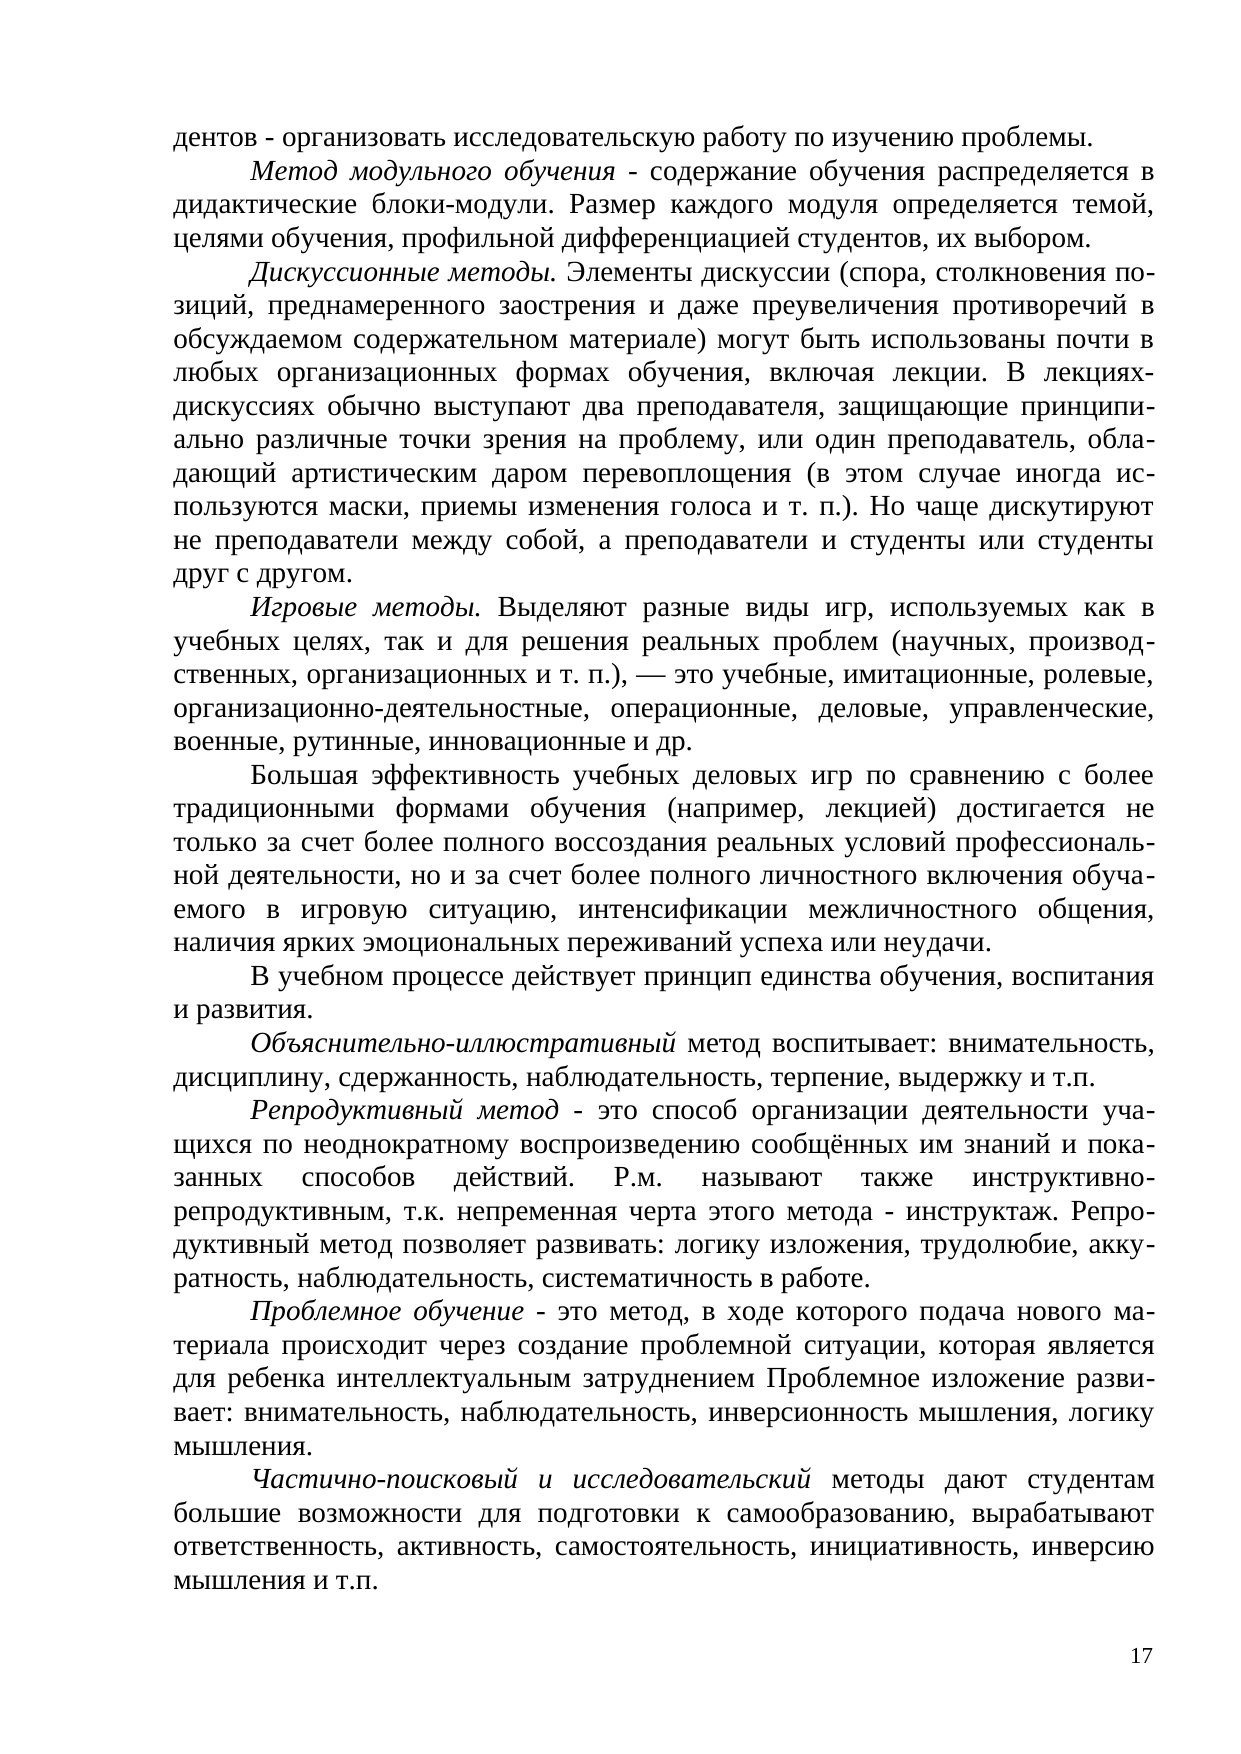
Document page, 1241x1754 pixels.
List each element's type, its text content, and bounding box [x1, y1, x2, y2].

text Объяснительно-иллюстративный метод воспитывает: внимательность, дисциплину, сдержанность, наблюдательность, терпение, выдержку и т.п. [173, 1026, 1155, 1093]
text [173, 120, 1155, 153]
text Большая эффективность учебных деловых игр по сравнению с более традиционными формами обучения (например, лекцией) достигается не только за счет более полного воссоздания реальных условий профессиональной деятельности, но и за счет более полного личностного включения обучаемого в игровую ситуацию, интенсификации межличностного общения, наличия ярких эмоциональных переживаний успеха или неудачи. [173, 757, 1155, 958]
text Метод модульного обучения - содержание обучения распределяется в дидактические блоки-модули. Размер каждого модуля определяется темой, целями обучения, профильной дифференциацией студентов, их выбором. [173, 153, 1155, 254]
text Проблемное обучение - это метод, в ходе которого подача нового материала происходит через создание проблемной ситуации, которая является для ребенка интеллектуальным затруднением Проблемное изложение развивает: внимательность, наблюдательность, инверсионность мышления, логику мышления. [173, 1294, 1155, 1462]
text Репродуктивный метод - это способ организации деятельности учащихся по неоднократному воспроизведению сообщённых им знаний и показанных способов действий. Р.м. называют также инструктивнорепродуктивным, т.к. непременная черта этого метода - инструктаж. Репродуктивный метод позволяет развивать: логику изложения, трудолюбие, аккуратность, наблюдательность, систематичность в работе. [173, 1093, 1155, 1294]
text Игровые методы. Выделяют разные виды игр, используемых как в учебных целях, так и для решения реальных проблем (научных, производственных, организационных и т. п.), — это учебные, имитационные, ролевые, организационно-деятельностные, операционные, деловые, управленческие, военные, рутинные, инновационные и др. [173, 589, 1155, 757]
text В учебном процессе действует принцип единства обучения, воспитания и развития. [173, 958, 1155, 1026]
text Частично-поисковый и исследовательский методы дают студентам большие возможности для подготовки к самообразованию, вырабатывают ответственность, активность, самостоятельность, инициативность, инверсию мышления и т.п. [173, 1462, 1155, 1596]
text Дискуссионные методы. Элементы дискуссии (спора, столкновения позиций, преднамеренного заострения и даже преувеличения противоречий в обсуждаемом содержательном материале) могут быть использованы почти в любых организационных формах обучения, включая лекции. В лекциях- дискуссиях обычно выступают два преподавателя, защищающие принципиально различные точки зрения на проблему, или один преподаватель, обладающий артистическим даром перевоплощения (в этом случае иногда используются маски, приемы изменения голоса и т. п.). Но чаще дискутируют не преподаватели между собой, а преподаватели и студенты или студенты друг с другом. [173, 254, 1155, 589]
